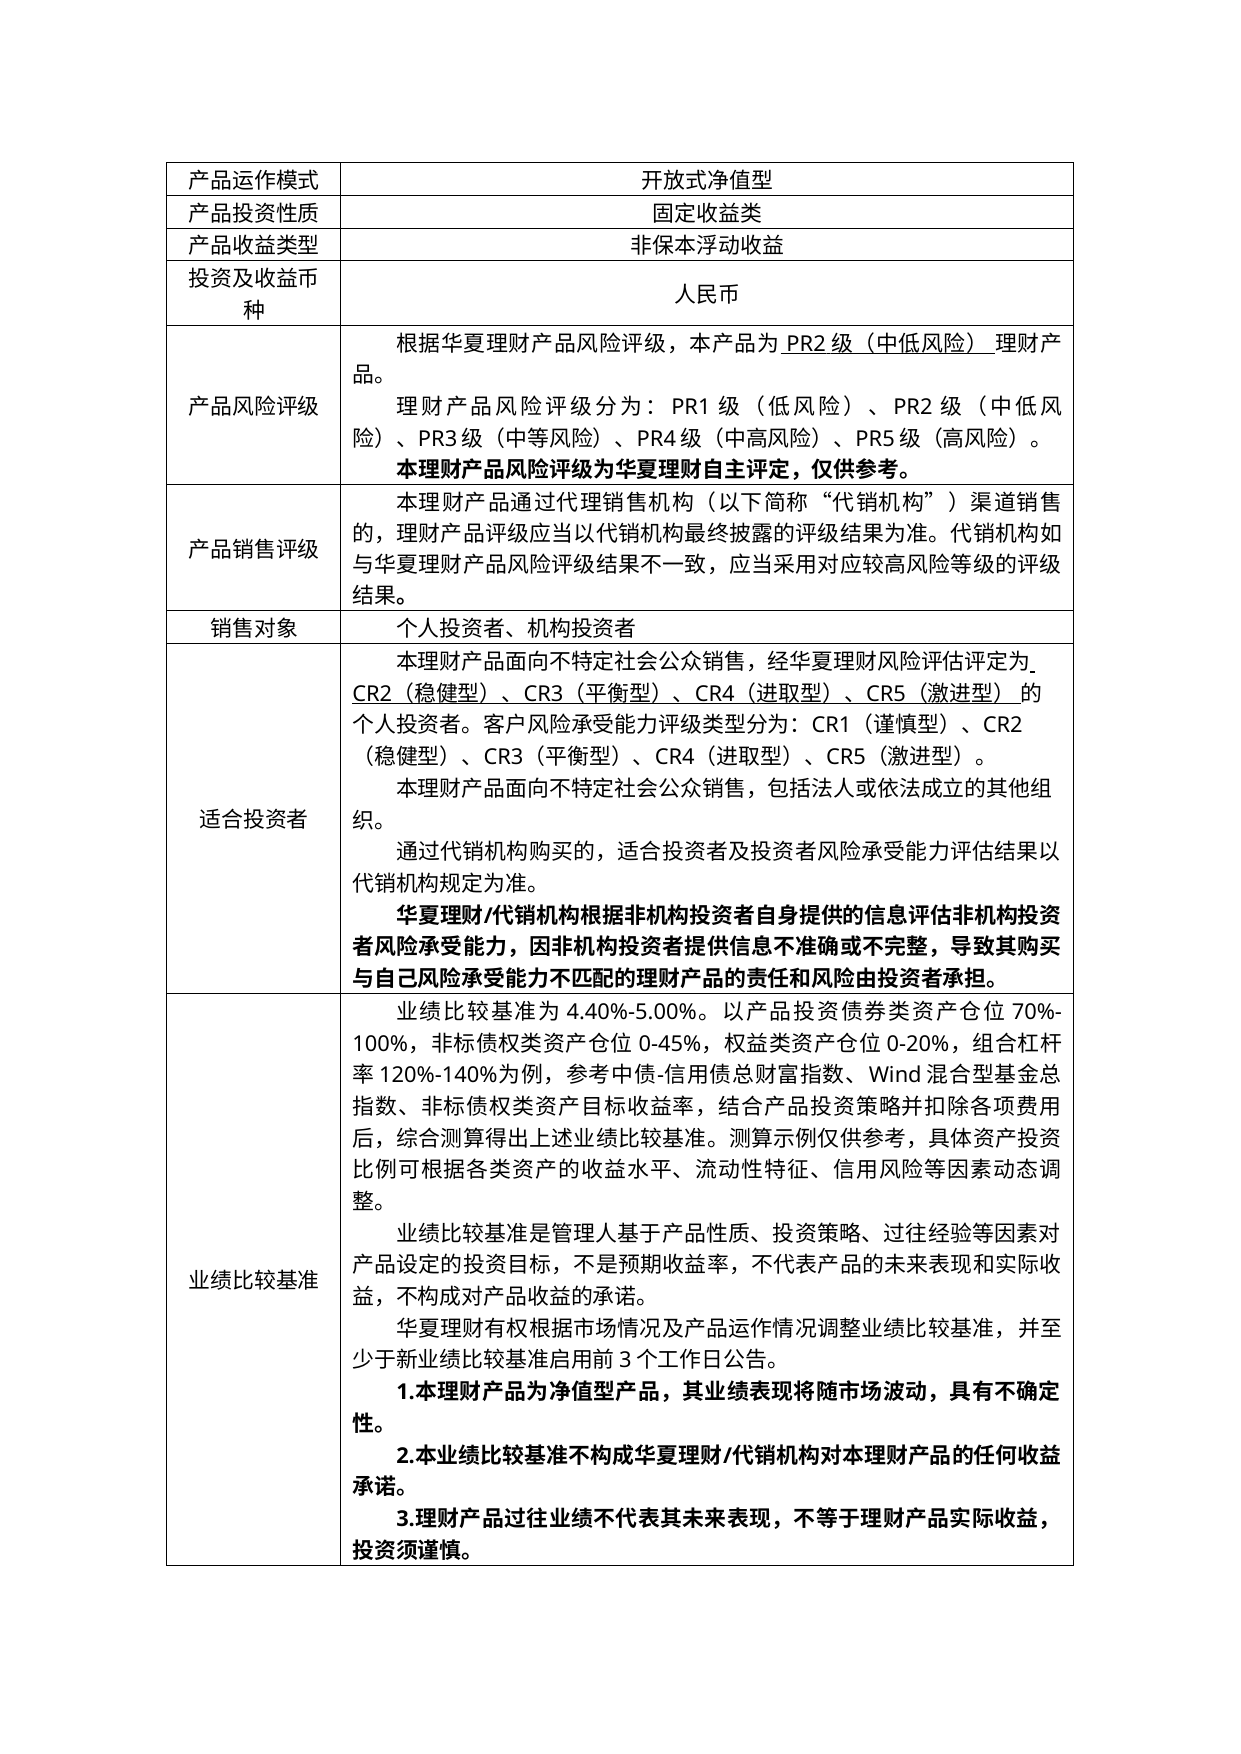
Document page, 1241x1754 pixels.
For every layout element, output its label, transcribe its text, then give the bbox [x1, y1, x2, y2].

table_cell 业绩比较基准为4.40%-5.00%。以产品投资债券类资产仓位70%-100%，非标债权类资产仓位0-45%，权益类资产仓位0-20%，组合杠杆率120%-140%为例，参考中债-信用债总财富指数、Wind混合型基金总指数、非标债权类资产目标收益率，结合产品投资策略并扣除各项费用后，综合测算得出上述业绩比较基准。测算示例仅供参考，具体资产投资比例可根据各类资产的收益水平、流动性特征、信用风险等因素动态调整。 业绩比较基准是管理人基于产品性质、投资策略、过往经验等因素对产品设定的投资目标，不是预期收益率，不代表产品的未来表现和实际收益，不构成对产品收益的承诺。 华夏理财有权根据市场情况及产品运作情况调整业绩比较基准，并至少于新业绩比较基准启用前3个工作日公告。 1.本理财产品为净值型产品，其业绩表现将随市场波动，具有不确定性。 2.本业绩比较基准不构成华夏理财/代销机构对本理财产品的任何收益承诺。 3.理财产品过往业绩不代表其未来表现，不等于理财产品实际收益，投资须谨慎。 [341, 994, 1073, 1564]
table_cell 固定收益类 [341, 196, 1073, 227]
table_cell 产品收益类型 [167, 229, 340, 260]
table_cell 开放式净值型 [341, 163, 1073, 195]
table_cell 产品运作模式 [167, 163, 340, 195]
table_cell 产品投资性质 [167, 196, 340, 227]
table_cell 根据华夏理财产品风险评级，本产品为 PR2级（中低风险） 理财产品。 理财产品风险评级分为：PR1级（低风险）、PR2级（中低风险）、PR3级（中等风险）、PR4级（中高风险）、PR5级（高风险）。 本理财产品风险评级为华夏理财自主评定，仅供参考。 [341, 326, 1073, 484]
table_cell 适合投资者 [167, 644, 340, 993]
table_cell 个人投资者、机构投资者 [341, 611, 1073, 643]
table_cell 人民币 [341, 261, 1073, 324]
table_cell 产品销售评级 [167, 485, 340, 610]
table_cell 销售对象 [167, 611, 340, 643]
table_cell 投资及收益币种 [167, 261, 340, 324]
table_cell 产品风险评级 [167, 326, 340, 484]
table_cell 本理财产品通过代理销售机构（以下简称“代销机构”）渠道销售的，理财产品评级应当以代销机构最终披露的评级结果为准。代销机构如与华夏理财产品风险评级结果不一致，应当采用对应较高风险等级的评级结果。 [341, 485, 1073, 610]
table_cell 业绩比较基准 [167, 994, 340, 1564]
table_cell 非保本浮动收益 [341, 229, 1073, 260]
table_cell 本理财产品面向不特定社会公众销售，经华夏理财风险评估评定为 CR2（稳健型）、CR3（平衡型）、CR4（进取型）、CR5（激进型） 的个人投资者。客户风险承受能力评级类型分为：CR1（谨慎型）、CR2（稳健型）、CR3（平衡型）、CR4（进取型）、CR5（激进型）。 本理财产品面向不特定社会公众销售，包括法人或依法成立的其他组织。 通过代销机构购买的，适合投资者及投资者风险承受能力评估结果以代销机构规定为准。 华夏理财/代销机构根据非机构投资者自身提供的信息评估非机构投资者风险承受能力，因非机构投资者提供信息不准确或不完整，导致其购买与自己风险承受能力不匹配的理财产品的责任和风险由投资者承担。 [341, 644, 1073, 993]
